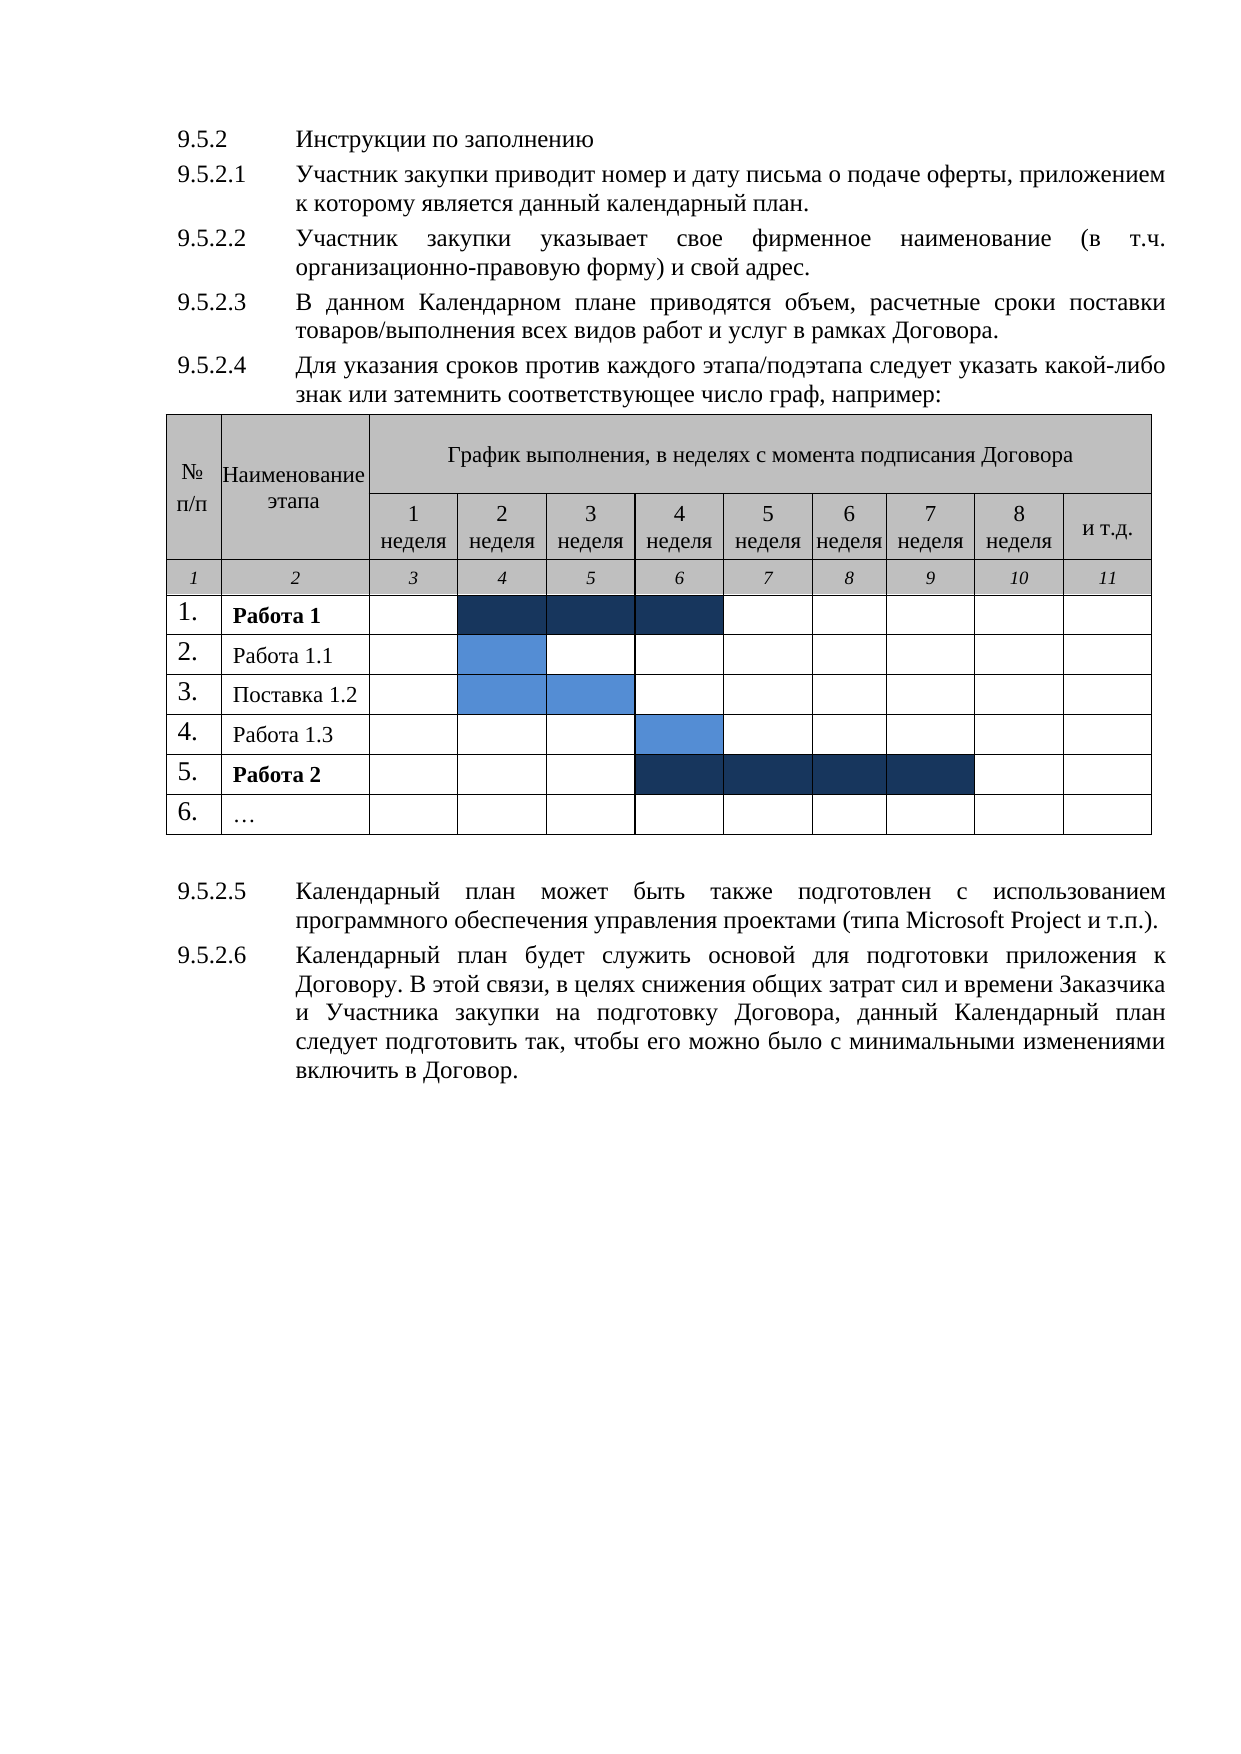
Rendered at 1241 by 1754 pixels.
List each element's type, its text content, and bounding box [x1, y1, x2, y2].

table_cell Работа 2 [222, 755, 369, 794]
table_cell Работа 1 [222, 596, 369, 634]
table_cell [1064, 755, 1151, 794]
table_cell 10 [975, 560, 1063, 594]
table_cell [724, 795, 812, 834]
table_cell [458, 596, 546, 634]
table_cell [458, 635, 546, 674]
table_cell 1 [167, 560, 221, 594]
table_cell [167, 675, 221, 714]
table_cell [370, 635, 457, 674]
table_cell [813, 715, 886, 754]
table_cell [458, 755, 546, 794]
table_cell 8 неделя [975, 494, 1063, 559]
list Для указания сроков против каждого этапа/подэтапа следует указать какой-либо знак или затемнить соответствующее число граф, например: [177, 351, 1167, 408]
table_cell 2 [222, 560, 369, 594]
table_cell [975, 795, 1063, 834]
table_cell [1064, 795, 1151, 834]
table_cell [636, 715, 723, 754]
table_cell [458, 715, 546, 754]
table_cell 4 [458, 560, 546, 594]
table_cell 9 [887, 560, 974, 594]
table_cell и т.д. [1064, 494, 1151, 559]
list Участник закупки указывает свое фирменное наименование (в т.ч. организационно-правовую форму) и свой адрес. [177, 223, 1167, 281]
table_cell [547, 675, 634, 714]
table_cell [167, 596, 221, 634]
table_cell [975, 635, 1063, 674]
list Календарный план будет служить основой для подготовки приложения к Договору. В этой связи, в целях снижения общих затрат сил и времени Заказчика и Участника закупки на подготовку Договора, данный Календарный план следует подготовить так, чтобы его можно было с минимальными изменениями включить в Договор. [177, 940, 1167, 1084]
table_cell [167, 795, 221, 834]
table_cell [547, 755, 634, 794]
table_cell [370, 795, 457, 834]
table_cell [813, 596, 886, 634]
table_cell [167, 635, 221, 674]
table_cell [813, 755, 886, 794]
list Участник закупки приводит номер и дату письма о подаче оферты, приложением к которому является данный календарный план. [177, 159, 1167, 217]
table_cell [975, 675, 1063, 714]
table_cell 3 неделя [547, 494, 634, 559]
table_cell 6 неделя [813, 494, 886, 559]
table_header Наименование этапа [222, 415, 369, 559]
table_cell 1 неделя [370, 494, 457, 559]
table_cell [724, 715, 812, 754]
table_cell [458, 795, 546, 834]
table_cell [975, 755, 1063, 794]
table_header № п/п [167, 415, 221, 559]
table_cell [547, 715, 634, 754]
table_cell [1064, 635, 1151, 674]
table_cell [370, 596, 457, 634]
table_cell [887, 635, 974, 674]
table_header График выполнения, в неделях с момента подписания Договора [370, 415, 1151, 493]
table_cell 7 неделя [887, 494, 974, 559]
list Календарный план может быть также подготовлен с использованием программного обеспечения управления проектами (типа Microsoft Project и т.п.). [177, 876, 1167, 934]
table_cell … [222, 795, 369, 834]
table_cell [887, 795, 974, 834]
table_cell Поставка 1.2 [222, 675, 369, 714]
table_cell [813, 675, 886, 714]
table_cell 11 [1064, 560, 1151, 594]
table_cell [370, 715, 457, 754]
table_cell [547, 795, 634, 834]
table_cell [636, 596, 723, 634]
table_cell [636, 795, 723, 834]
table_cell [1064, 596, 1151, 634]
table_cell [975, 596, 1063, 634]
table_cell 7 [724, 560, 812, 594]
table_cell [167, 755, 221, 794]
table_cell Работа 1.1 [222, 635, 369, 674]
table_cell 6 [636, 560, 723, 594]
table_cell [887, 715, 974, 754]
table_cell [167, 715, 221, 754]
table_cell [887, 675, 974, 714]
table_cell [458, 675, 546, 714]
table_cell [370, 755, 457, 794]
table_cell [370, 675, 457, 714]
table_cell [1064, 715, 1151, 754]
table_cell [724, 755, 812, 794]
table_cell [813, 635, 886, 674]
table_cell [813, 795, 886, 834]
table_cell [636, 635, 723, 674]
table_cell 5 [547, 560, 634, 594]
table_cell 5 неделя [724, 494, 812, 559]
table_cell 3 [370, 560, 457, 594]
table_cell [975, 715, 1063, 754]
table_cell [1064, 675, 1151, 714]
table_cell [724, 675, 812, 714]
list Инструкции по заполнению [177, 124, 1167, 153]
table_cell [636, 675, 723, 714]
list В данном Календарном плане приводятся объем, расчетные сроки поставки товаров/выполнения всех видов работ и услуг в рамках Договора. [177, 287, 1167, 344]
table_cell Работа 1.3 [222, 715, 369, 754]
table_cell [887, 755, 974, 794]
table_cell [547, 635, 634, 674]
table_cell [724, 596, 812, 634]
table_cell 8 [813, 560, 886, 594]
table_cell [724, 635, 812, 674]
table_cell [887, 596, 974, 634]
table_cell 4 неделя [636, 494, 723, 559]
table_cell 2 неделя [458, 494, 546, 559]
table_cell [547, 596, 634, 634]
table_cell [636, 755, 723, 794]
